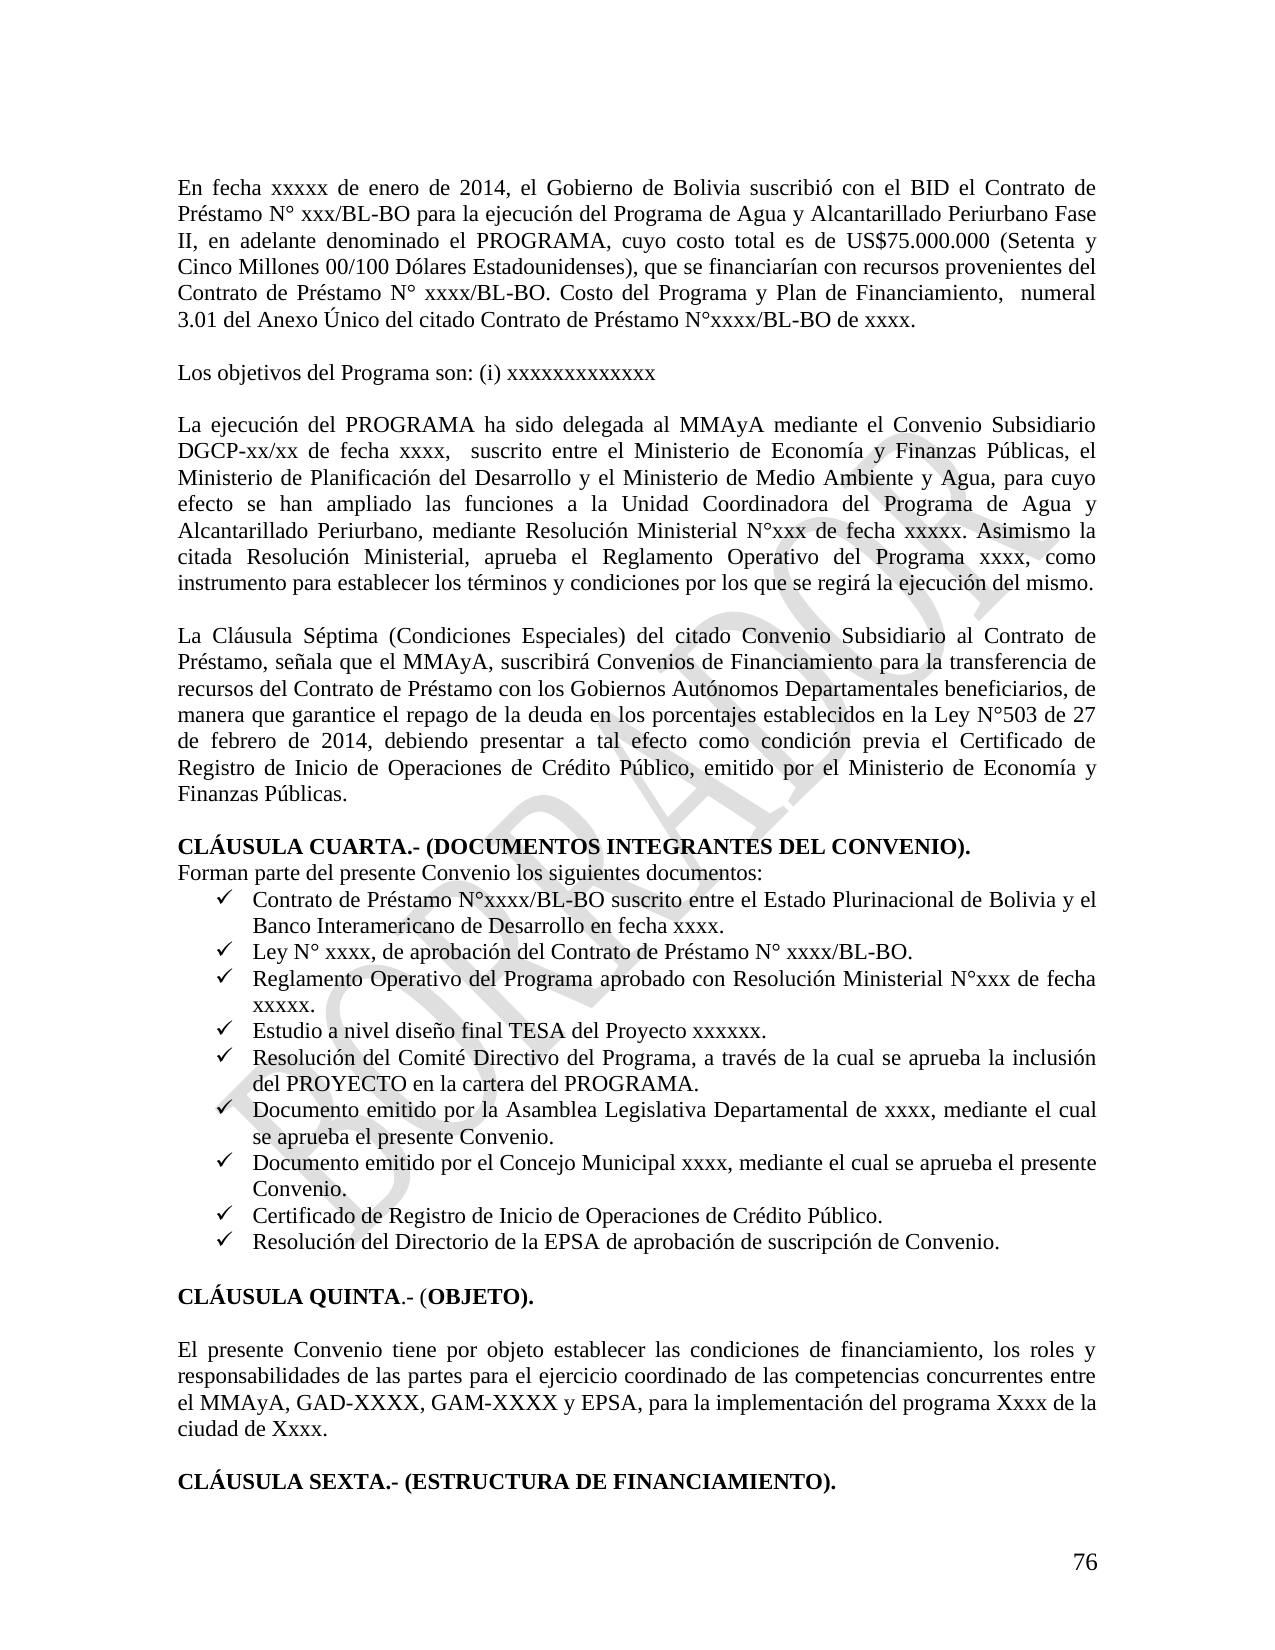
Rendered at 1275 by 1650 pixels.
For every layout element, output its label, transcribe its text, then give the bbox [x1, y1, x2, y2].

title Documento emitido por la Asamblea Legislativa Departamental de xxxx, mediante el cual se aprueba el presente Convenio. [215, 1096, 1098, 1149]
title Ley N° xxxx, de aprobación del Contrato de Préstamo N° xxxx/BL-BO. [215, 938, 1098, 965]
title Documento emitido por el Concejo Municipal xxxx, mediante el cual se aprueba el presente Convenio. [215, 1149, 1098, 1202]
text Los objetivos del Programa son: (i) xxxxxxxxxxxxx [177, 358, 1098, 385]
text La ejecución del PROGRAMA ha sido delegada al MMAyA mediante el Convenio Subsidiario DGCP-xx/xx de fecha xxxx, suscrito entre el Ministerio de Economía y Finanzas Públicas, el Ministerio de Planificación del Desarrollo y el Ministerio de Medio Ambiente y Agua, para cuyo efecto se han ampliado las funciones a la Unidad Coordinadora del Programa de Agua y Alcantarillado Periurbano, mediante Resolución Ministerial N°xxx de fecha xxxxx. Asimismo la citada Resolución Ministerial, aprueba el Reglamento Operativo del Programa xxxx, como instrumento para establecer los términos y condiciones por los que se regirá la ejecución del mismo. [177, 411, 1098, 596]
text Forman parte del presente Convenio los siguientes documentos: [177, 859, 1098, 886]
text La Cláusula Séptima (Condiciones Especiales) del citado Convenio Subsidiario al Contrato de Préstamo, señala que el MMAyA, suscribirá Convenios de Financiamiento para la transferencia de recursos del Contrato de Préstamo con los Gobiernos Autónomos Departamentales beneficiarios, de manera que garantice el repago de la deuda en los porcentajes establecidos en la Ley N°503 de 27 de febrero de 2014, debiendo presentar a tal efecto como condición previa el Certificado de Registro de Inicio de Operaciones de Crédito Público, emitido por el Ministerio de Economía y Finanzas Públicas. [177, 622, 1098, 807]
title Resolución del Directorio de la EPSA de aprobación de suscripción de Convenio. [215, 1228, 1098, 1254]
title CLÁUSULA SEXTA.- (ESTRUCTURA DE FINANCIAMIENTO). [177, 1468, 1098, 1494]
text CLÁUSULA CUARTA.- (DOCUMENTOS INTEGRANTES DEL CONVENIO). [177, 833, 1098, 859]
title Reglamento Operativo del Programa aprobado con Resolución Ministerial N°xxx de fecha xxxxx. [215, 965, 1098, 1017]
text El presente Convenio tiene por objeto establecer las condiciones de financiamiento, los roles y responsabilidades de las partes para el ejercicio coordinado de las competencias concurrentes entre el MMAyA, GAD-XXXX, GAM-XXXX y EPSA, para la implementación del programa Xxxx de la ciudad de Xxxx. [177, 1336, 1098, 1441]
title CLÁUSULA QUINTA.- (OBJETO). [177, 1283, 1098, 1310]
title Contrato de Préstamo N°xxxx/BL-BO suscrito entre el Estado Plurinacional de Bolivia y el Banco Interamericano de Desarrollo en fecha xxxx. [215, 886, 1098, 938]
title Estudio a nivel diseño final TESA del Proyecto xxxxxx. [215, 1017, 1098, 1044]
title Certificado de Registro de Inicio de Operaciones de Crédito Público. [215, 1202, 1098, 1228]
text En fecha xxxxx de enero de 2014, el Gobierno de Bolivia suscribió con el BID el Contrato de Préstamo N° xxx/BL-BO para la ejecución del Programa de Agua y Alcantarillado Periurbano Fase II, en adelante denominado el PROGRAMA, cuyo costo total es de US$75.000.000 (Setenta y Cinco Millones 00/100 Dólares Estadounidenses), que se financiarían con recursos provenientes del Contrato de Préstamo N° xxxx/BL-BO. Costo del Programa y Plan de Financiamiento, numeral 3.01 del Anexo Único del citado Contrato de Préstamo N°xxxx/BL-BO de xxxx. [177, 174, 1098, 332]
title Resolución del Comité Directivo del Programa, a través de la cual se aprueba la inclusión del PROYECTO en la cartera del PROGRAMA. [215, 1044, 1098, 1096]
